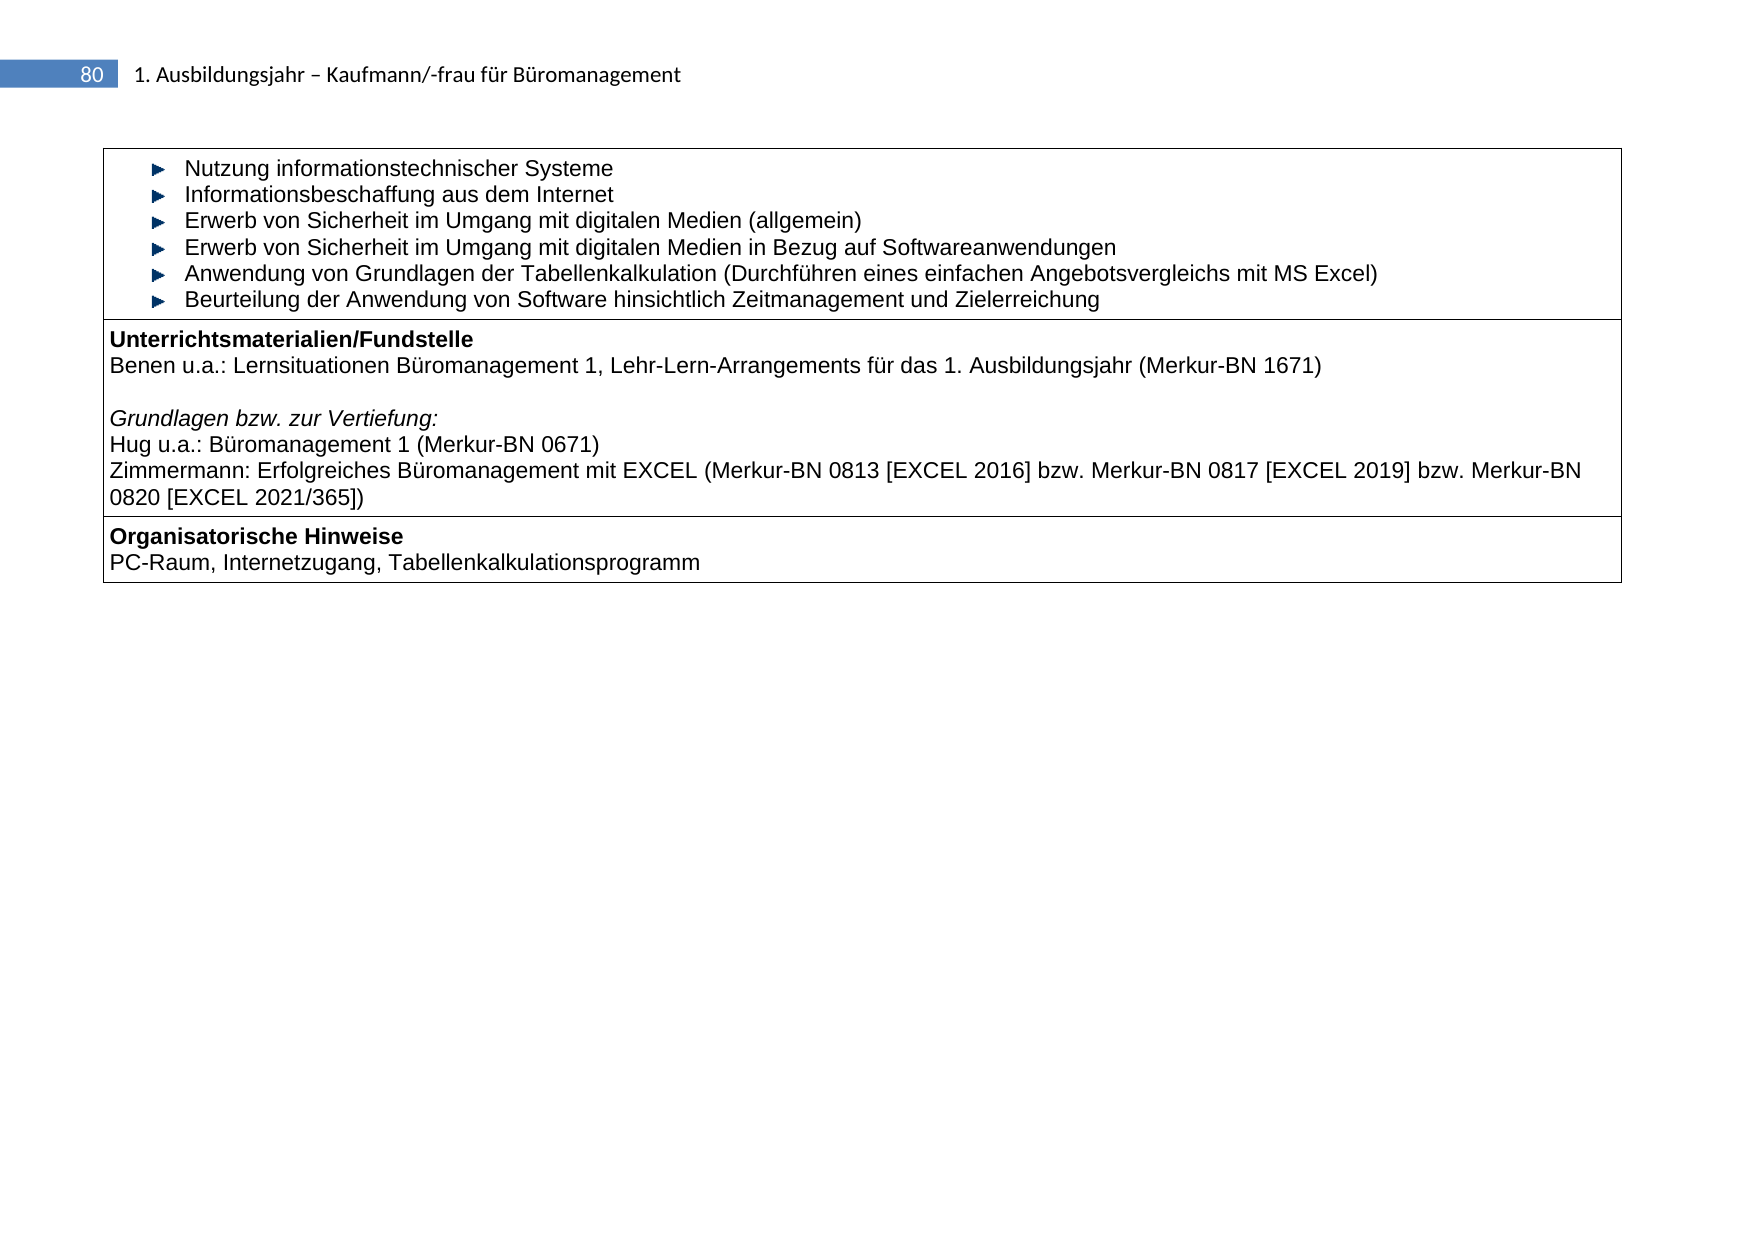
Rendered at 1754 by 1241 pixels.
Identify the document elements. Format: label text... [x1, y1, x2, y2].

picture [147, 159, 165, 176]
picture [147, 185, 165, 203]
picture [147, 212, 165, 229]
table_cell Organisatorische Hinweise PC-Raum, Internetzugang, Tabellenkalkulationsprogramm [104, 517, 1621, 582]
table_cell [104, 149, 1621, 319]
picture [147, 238, 165, 256]
picture [147, 291, 165, 308]
picture [147, 264, 165, 282]
table_cell Unterrichtsmaterialien/Fundstelle Benen u.a.: Lernsituationen Büromanagement 1, Lehr-Lern-Arrangements für das 1. Ausbildungsjahr (Merkur-BN 1671) Grundlagen bzw. zur Vertiefung: Hug u.a.: Büromanagement 1 (Merkur-BN 0671) Zimmermann: Erfolgreiches Büromanagement mit EXCEL (Merkur-BN 0813 [EXCEL 2016] bzw. Merkur-BN 0817 [EXCEL 2019] bzw. Merkur-BN 0820 [EXCEL 2021/365]) [104, 320, 1621, 516]
